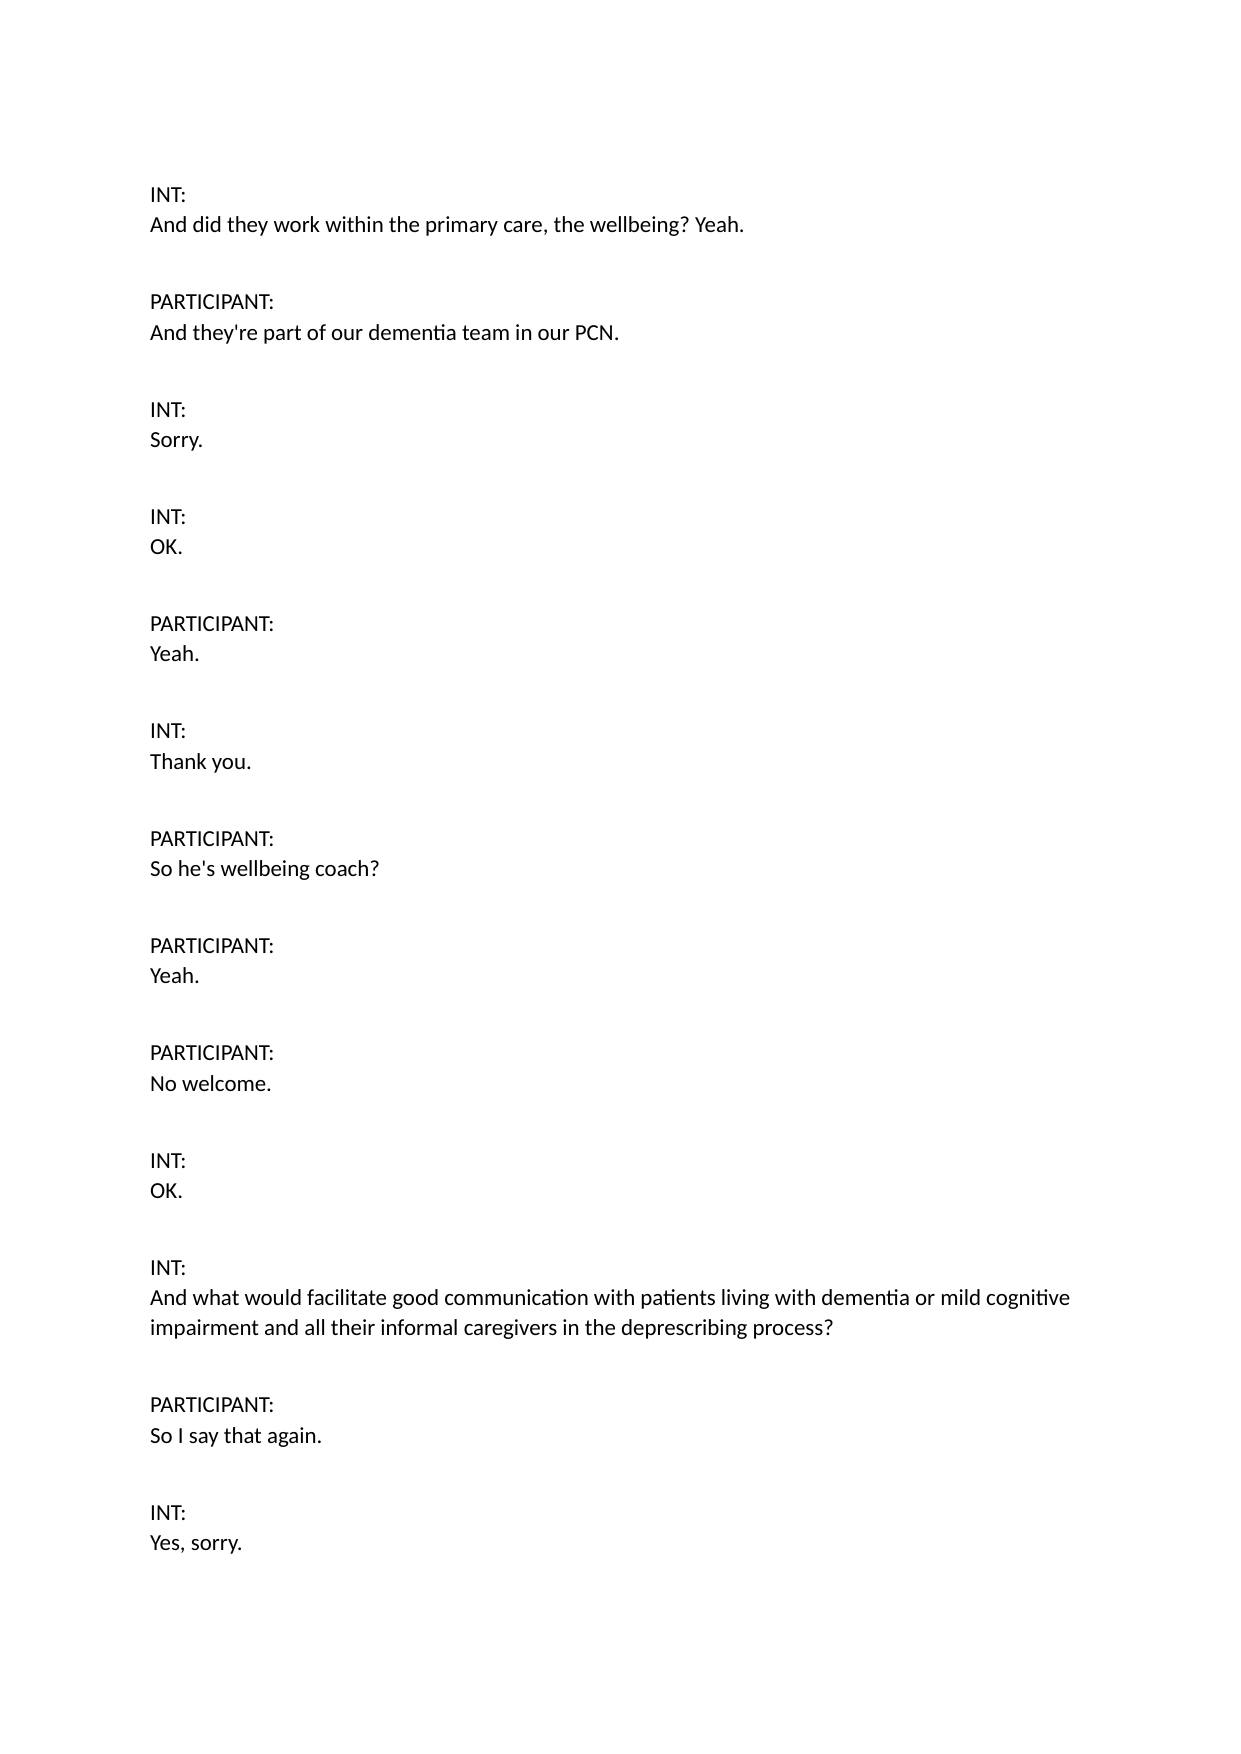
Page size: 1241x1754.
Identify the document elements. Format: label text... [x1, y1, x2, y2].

text PARTICIPANT: And they're part of our dementia team in our PCN. [150, 257, 1090, 346]
text PARTICIPANT: Yeah. [150, 901, 1090, 989]
text PARTICIPANT: Yeah. [150, 579, 1090, 668]
text INT: OK. [150, 472, 1090, 560]
text INT: Sorry. [150, 364, 1090, 453]
text INT: Thank you. [150, 686, 1090, 775]
text PARTICIPANT: So he's wellbeing coach? [150, 794, 1090, 882]
text INT: OK. [150, 1116, 1090, 1204]
text INT: And what would facilitate good communication with patients living with dementia or mild cognitive impairment and all their informal caregivers in the deprescribing process? [150, 1223, 1090, 1342]
text PARTICIPANT: No welcome. [150, 1008, 1090, 1097]
text PARTICIPANT: So I say that again. [150, 1360, 1090, 1449]
text INT: And did they work within the primary care, the wellbeing? Yeah. [150, 150, 1090, 238]
text INT: Yes, sorry. [150, 1468, 1090, 1556]
